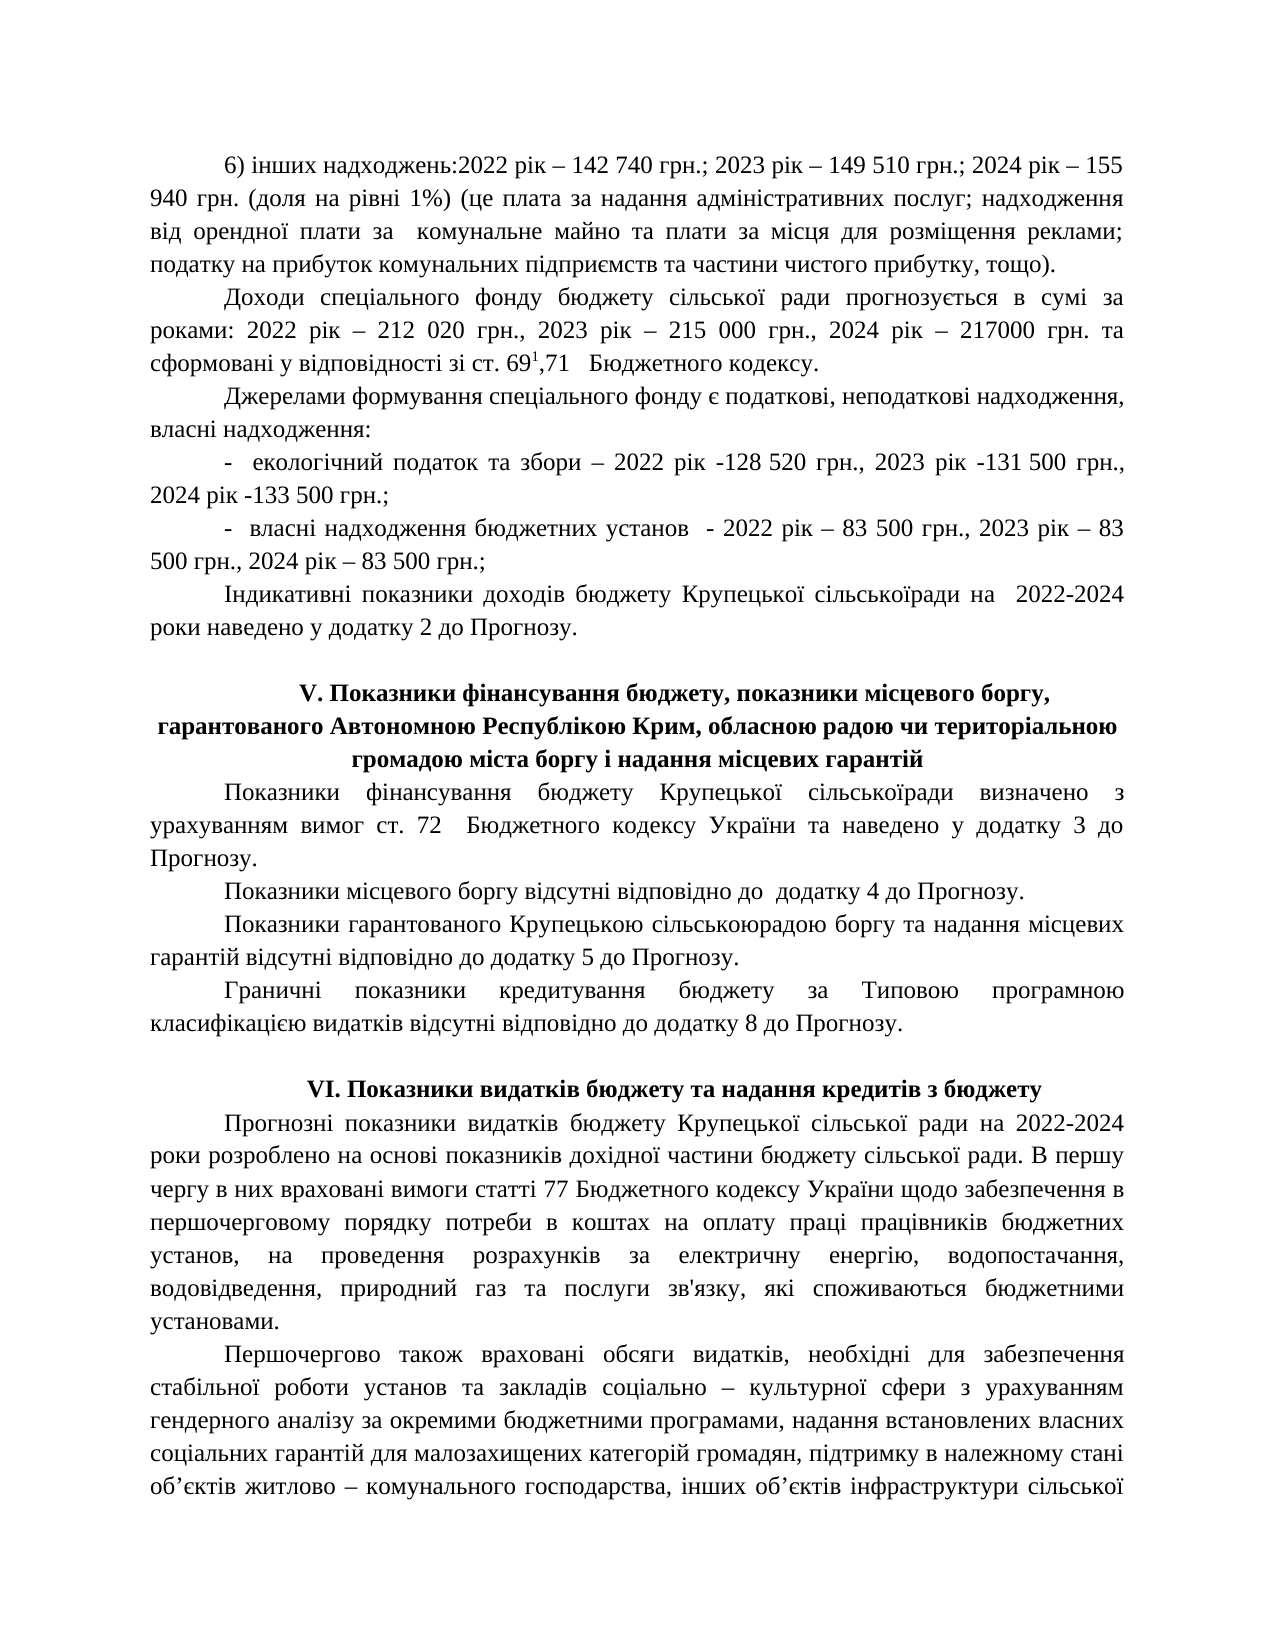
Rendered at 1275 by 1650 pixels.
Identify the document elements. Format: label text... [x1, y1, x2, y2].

text Джерелами формування спеціального фонду є податкові, неподаткові надходження, власні надходження: [150, 381, 1125, 443]
text 6) інших надходжень:2022 рік – 142 740 грн.; 2023 рік – 149 510 грн.; 2024 рік – 155 940 грн. (доля на рівні 1%) (це плата за надання адміністративних послуг; надходження від орендної плати за комунальне майно та плати за місця для розміщення реклами; податку на прибуток комунальних підприємств та частини чистого прибутку, тощо). [150, 150, 1125, 278]
text - власні надходження бюджетних установ - 2022 рік – 83 500 грн., 2023 рік – 83 500 грн., 2024 рік – 83 500 грн.; [150, 513, 1125, 575]
text V. Показники фінансування бюджету, показники місцевого боргу, гарантованого Автономною Республікою Крим, обласною радою чи територіальною громадою міста боргу і надання місцевих гарантій [150, 678, 1125, 773]
text Індикативні показники доходів бюджету Крупецької сільськоїради на 2022-2024 роки наведено у додатку 2 до Прогнозу. [150, 579, 1125, 641]
text - екологічний податок та збори – 2022 рік -128 520 грн., 2023 рік -131 500 грн., 2024 рік -133 500 грн.; [150, 447, 1125, 509]
text Доходи спеціального фонду бюджету сільської ради прогнозується в сумі за роками: 2022 рік – 212 020 грн., 2023 рік – 215 000 грн., 2024 рік – 217000 грн. та сформовані у відповідності зі ст. 691,71 Бюджетного кодексу. [150, 282, 1125, 377]
text Прогнозні показники видатків бюджету Крупецької сільської ради на 2022-2024 роки розроблено на основі показників дохідної частини бюджету сільської ради. В першу чергу в них враховані вимоги статті 77 Бюджетного кодексу України щодо забезпечення в першочерговому порядку потреби в коштах на оплату праці працівників бюджетних установ, на проведення розрахунків за електричну енергію, водопостачання, водовідведення, природний газ та послуги зв'язку, які споживаються бюджетними установами. [150, 1108, 1125, 1334]
text VІ. Показники видатків бюджету та надання кредитів з бюджету [150, 1074, 1125, 1103]
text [150, 1339, 1125, 1499]
text Показники гарантованого Крупецькою сільськоюрадою боргу та надання місцевих гарантій відсутні відповідно до додатку 5 до Прогнозу. [150, 909, 1125, 971]
text Показники фінансування бюджету Крупецької сільськоїради визначено з урахуванням вимог ст. 72 Бюджетного кодексу України та наведено у додатку 3 до Прогнозу. [150, 777, 1125, 872]
text Показники місцевого боргу відсутні відповідно до додатку 4 до Прогнозу. [150, 876, 1125, 905]
text Граничні показники кредитування бюджету за Типовою програмною класифікацією видатків відсутні відповідно до додатку 8 до Прогнозу. [150, 976, 1125, 1037]
